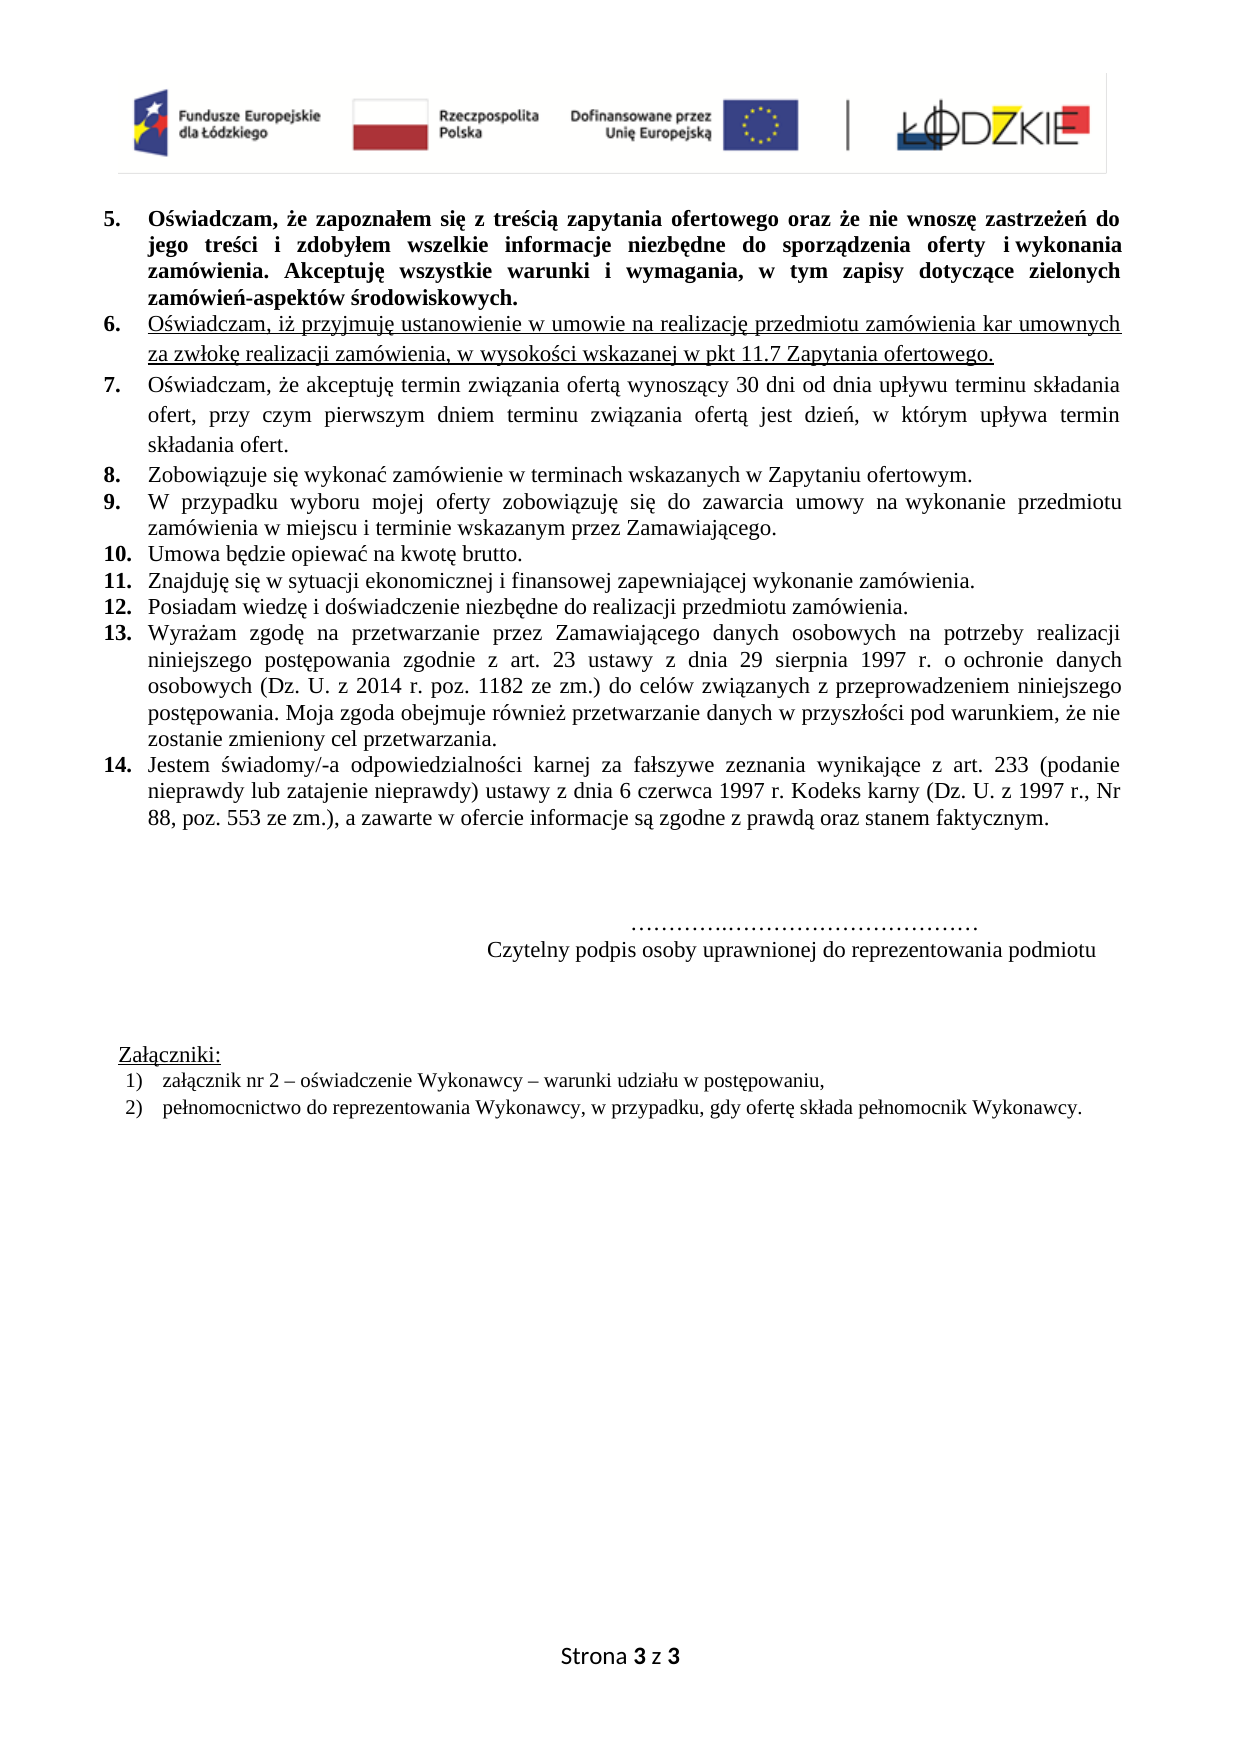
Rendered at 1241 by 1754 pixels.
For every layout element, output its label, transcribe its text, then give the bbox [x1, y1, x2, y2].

list załącznik nr 2 – oświadczenie Wykonawcy – warunki udziału w postępowaniu, [125, 1067, 1122, 1092]
list Umowa będzie opiewać na kwotę brutto. [103, 540, 1122, 567]
list Znajduję się w sytuacji ekonomicznej i finansowej zapewniającej wykonanie zamówienia. [103, 567, 1122, 593]
list Zobowiązuje się wykonać zamówienie w terminach wskazanych w Zapytaniu ofertowym. [103, 461, 1122, 488]
list Jestem świadomy/-a odpowiedzialności karnej za fałszywe zeznania wynikające z art. 233 (podanie nieprawdy lub zatajenie nieprawdy) ustawy z dnia 6 czerwca 1997 r. Kodeks karny (Dz. U. z 1997 r., Nr 88, poz. 553 ze zm.), a zawarte w ofercie informacje są zgodne z prawdą oraz stanem faktycznym. [103, 751, 1122, 830]
list Wyrażam zgodę na przetwarzanie przez Zamawiającego danych osobowych na potrzeby realizacji niniejszego postępowania zgodnie z art. 23 ustawy z dnia 29 sierpnia 1997 r. o ochronie danych osobowych (Dz. U. z 2014 r. poz. 1182 ze zm.) do celów związanych z przeprowadzeniem niniejszego postępowania. Moja zgoda obejmuje również przetwarzanie danych w przyszłości pod warunkiem, że nie zostanie zmieniony cel przetwarzania. [103, 619, 1122, 751]
text ………….…………………………… [413, 909, 1122, 936]
picture [118, 73, 1108, 175]
list pełnomocnictwo do reprezentowania Wykonawcy, w przypadku, gdy ofertę składa pełnomocnik Wykonawcy. [125, 1095, 1122, 1119]
list Posiadam wiedzę i doświadczenie niezbędne do realizacji przedmiotu zamówienia. [103, 593, 1122, 619]
list Oświadczam, że akceptuję termin związania ofertą wynoszący 30 dni od dnia upływu terminu składania ofert, przy czym pierwszym dniem terminu związania ofertą jest dzień, w którym upływa termin składania ofert. [103, 371, 1122, 457]
list W przypadku wyboru mojej oferty zobowiązuję się do zawarcia umowy na wykonanie przedmiotu zamówienia w miejscu i terminie wskazanym przez Zamawiającego. [103, 488, 1122, 540]
text Czytelny podpis osoby uprawnionej do reprezentowania podmiotu [413, 936, 1122, 962]
list Oświadczam, że zapoznałem się z treścią zapytania ofertowego oraz że nie wnoszę zastrzeżeń do jego treści i zdobyłem wszelkie informacje niezbędne do sporządzenia oferty i wykonania zamówienia. Akceptuję wszystkie warunki i wymagania, w tym zapisy dotyczące zielonych zamówień-aspektów środowiskowych. [103, 205, 1122, 310]
list Oświadczam, iż przyjmuję ustanowienie w umowie na realizację przedmiotu zamówienia kar umownych za zwłokę realizacji zamówienia, w wysokości wskazanej w pkt 11.7 Zapytania ofertowego. [103, 310, 1122, 367]
text Załączniki: [118, 1041, 1122, 1067]
